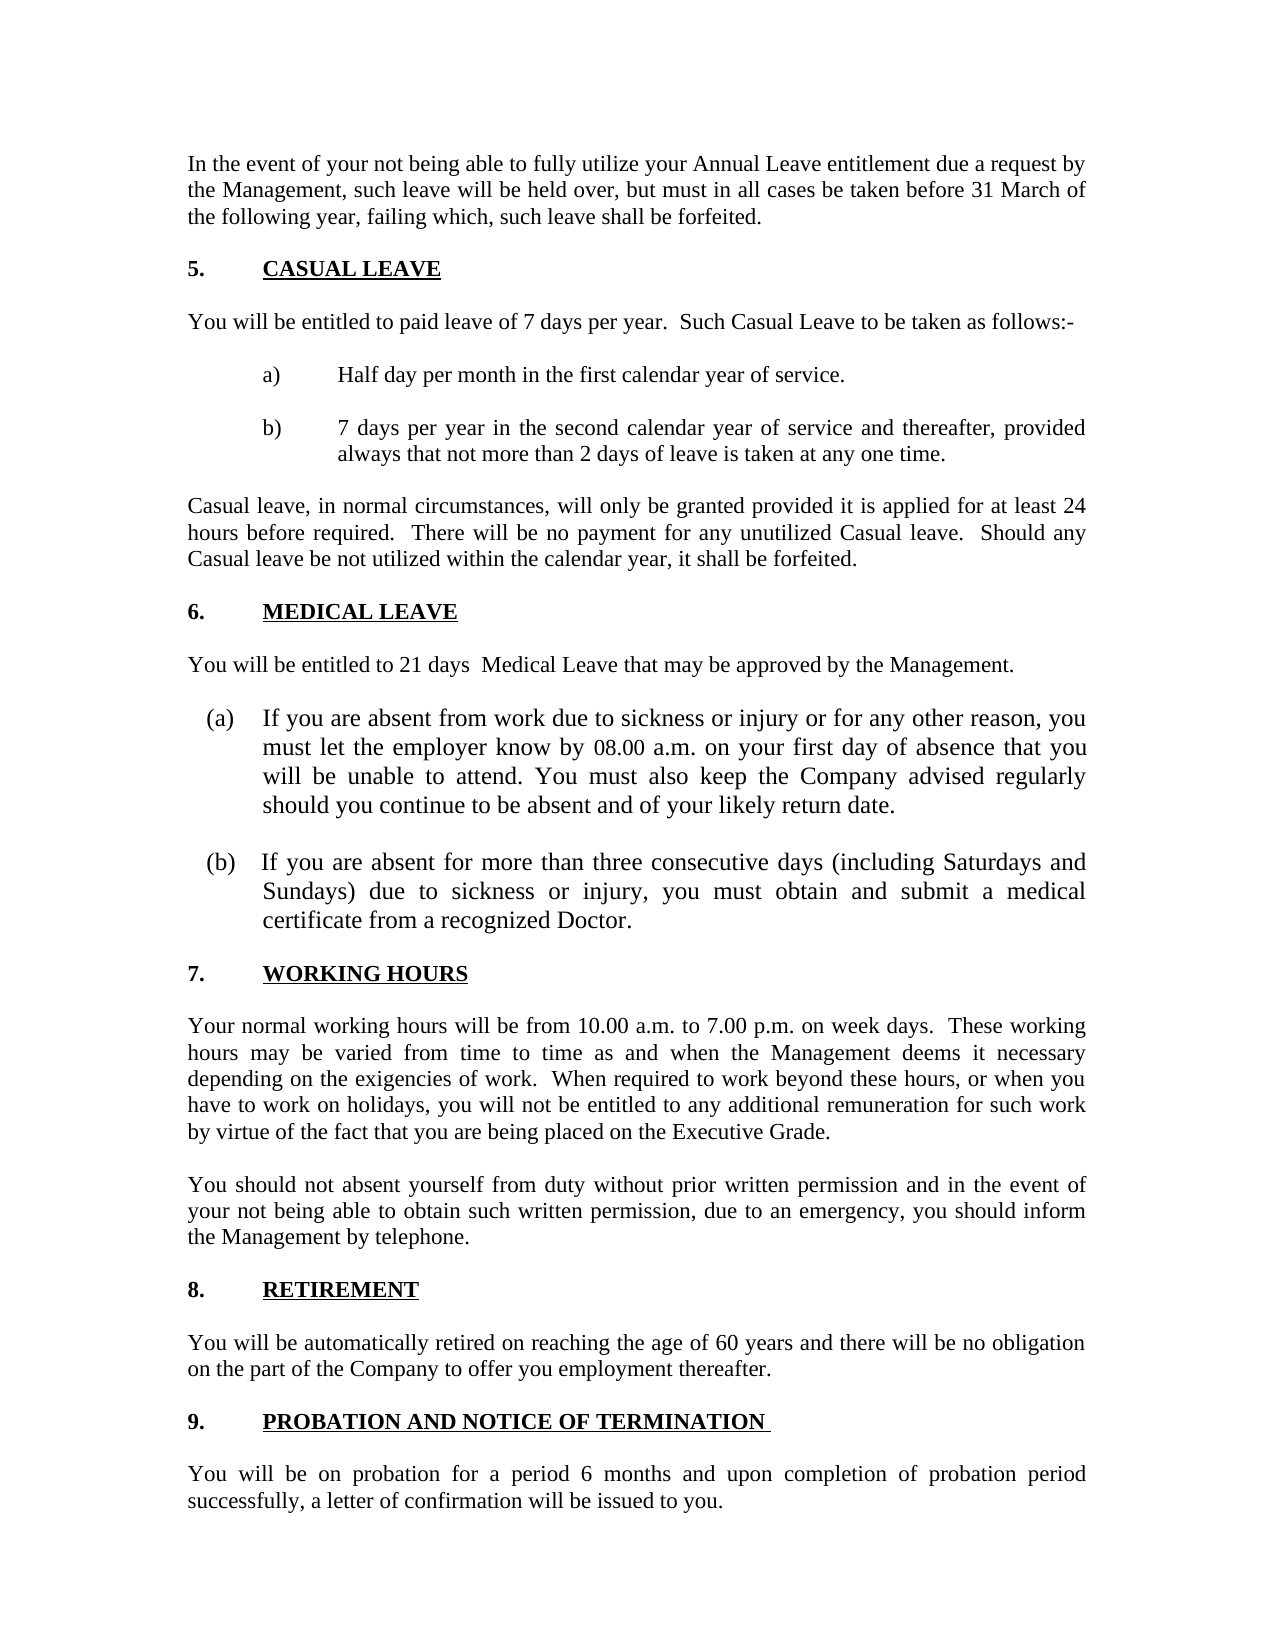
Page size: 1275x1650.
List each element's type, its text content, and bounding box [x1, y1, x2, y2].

text You will be automatically retired on reaching the age of 60 years and there will be no obligation on the part of the Company to offer you employment thereafter. [187, 1329, 1087, 1381]
list Half day per month in the first calendar year of service. [262, 361, 1087, 387]
list 7 days per year in the second calendar year of service and thereafter, provided always that not more than 2 days of leave is taken at any one time. [262, 413, 1087, 466]
list If you are absent from work due to sickness or injury or for any other reason, you must let the employer know by 08.00 a.m. on your first day of absence that you will be unable to attend. You must also keep the Company advised regularly should you continue to be absent and of your likely return date. [206, 703, 1087, 818]
text Casual leave, in normal circumstances, will only be granted provided it is applied for at least 24 hours before required. There will be no payment for any unutilized Casual leave. Should any Casual leave be not utilized within the calendar year, it shall be forfeited. [187, 493, 1087, 572]
text 6. MEDICAL LEAVE [187, 598, 1087, 624]
text Your normal working hours will be from 10.00 a.m. to 7.00 p.m. on week days. These working hours may be varied from time to time as and when the Management deems it necessary depending on the exigencies of work. When required to work beyond these hours, or when you have to work on holidays, you will not be entitled to any additional remuneration for such work by virtue of the fact that you are being placed on the Executive Grade. [187, 1012, 1087, 1144]
text (b) If you are absent for more than three consecutive days (including Saturdays and Sundays) due to sickness or injury, you must obtain and submit a medical certificate from a recognized Doctor. [206, 847, 1087, 933]
text In the event of your not being able to fully utilize your Annual Leave entitlement due a request by the Management, such leave will be held over, but must in all cases be taken before 31 March of the following year, failing which, such leave shall be forfeited. [187, 150, 1087, 229]
list PROBATION AND NOTICE OF TERMINATION [187, 1408, 1087, 1434]
text You will be entitled to paid leave of 7 days per year. Such Casual Leave to be taken as follows:- [187, 308, 1087, 334]
text You will be on probation for a period 6 months and upon completion of probation period successfully, a letter of confirmation will be issued to you. [187, 1461, 1087, 1513]
text 5. CASUAL LEAVE [187, 255, 1087, 282]
text 8. RETIREMENT [187, 1276, 1087, 1302]
text You will be entitled to 21 days Medical Leave that may be approved by the Management. [187, 651, 1087, 677]
text You should not absent yourself from duty without prior written permission and in the event of your not being able to obtain such written permission, due to an emergency, you should inform the Management by telephone. [187, 1171, 1087, 1250]
text 7. WORKING HOURS [187, 960, 1087, 986]
